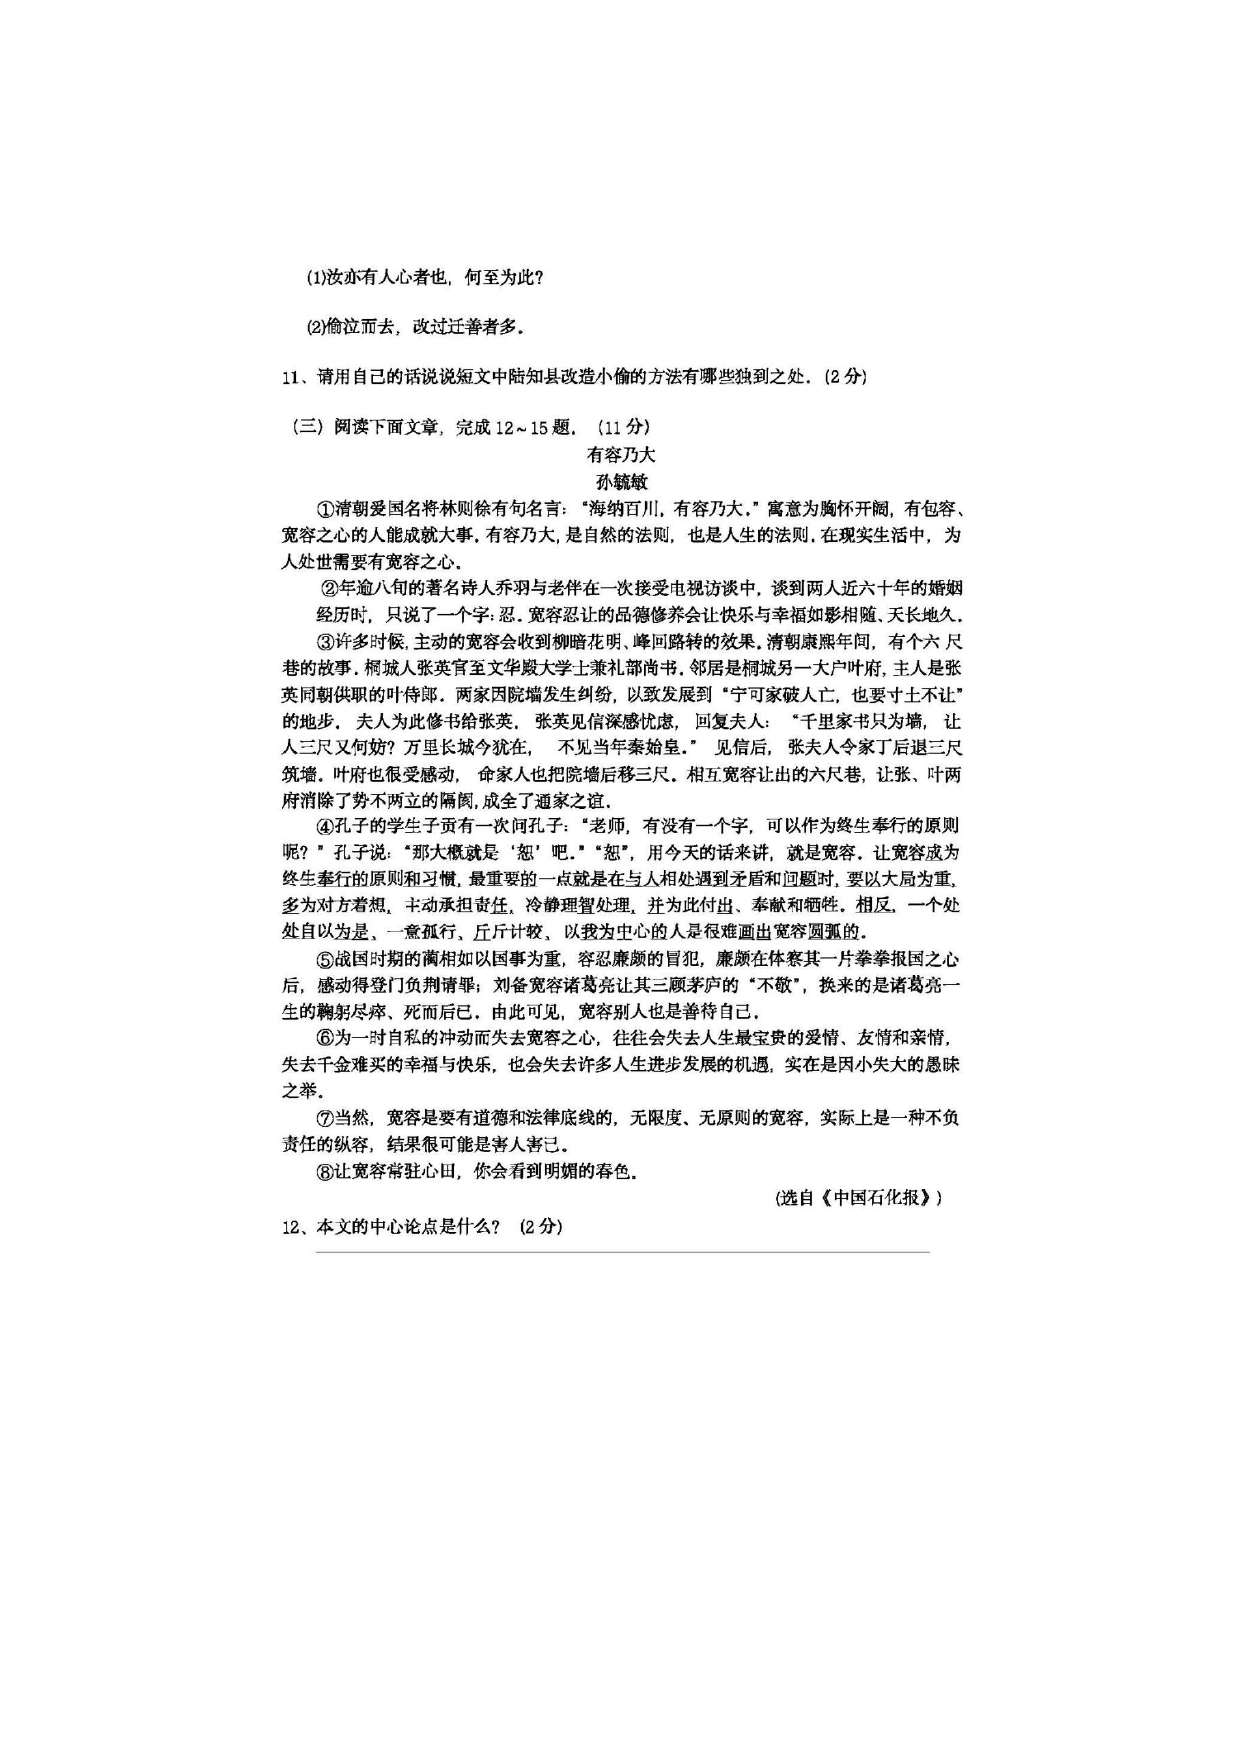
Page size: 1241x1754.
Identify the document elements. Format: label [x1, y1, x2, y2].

picture [187, 162, 1053, 1384]
